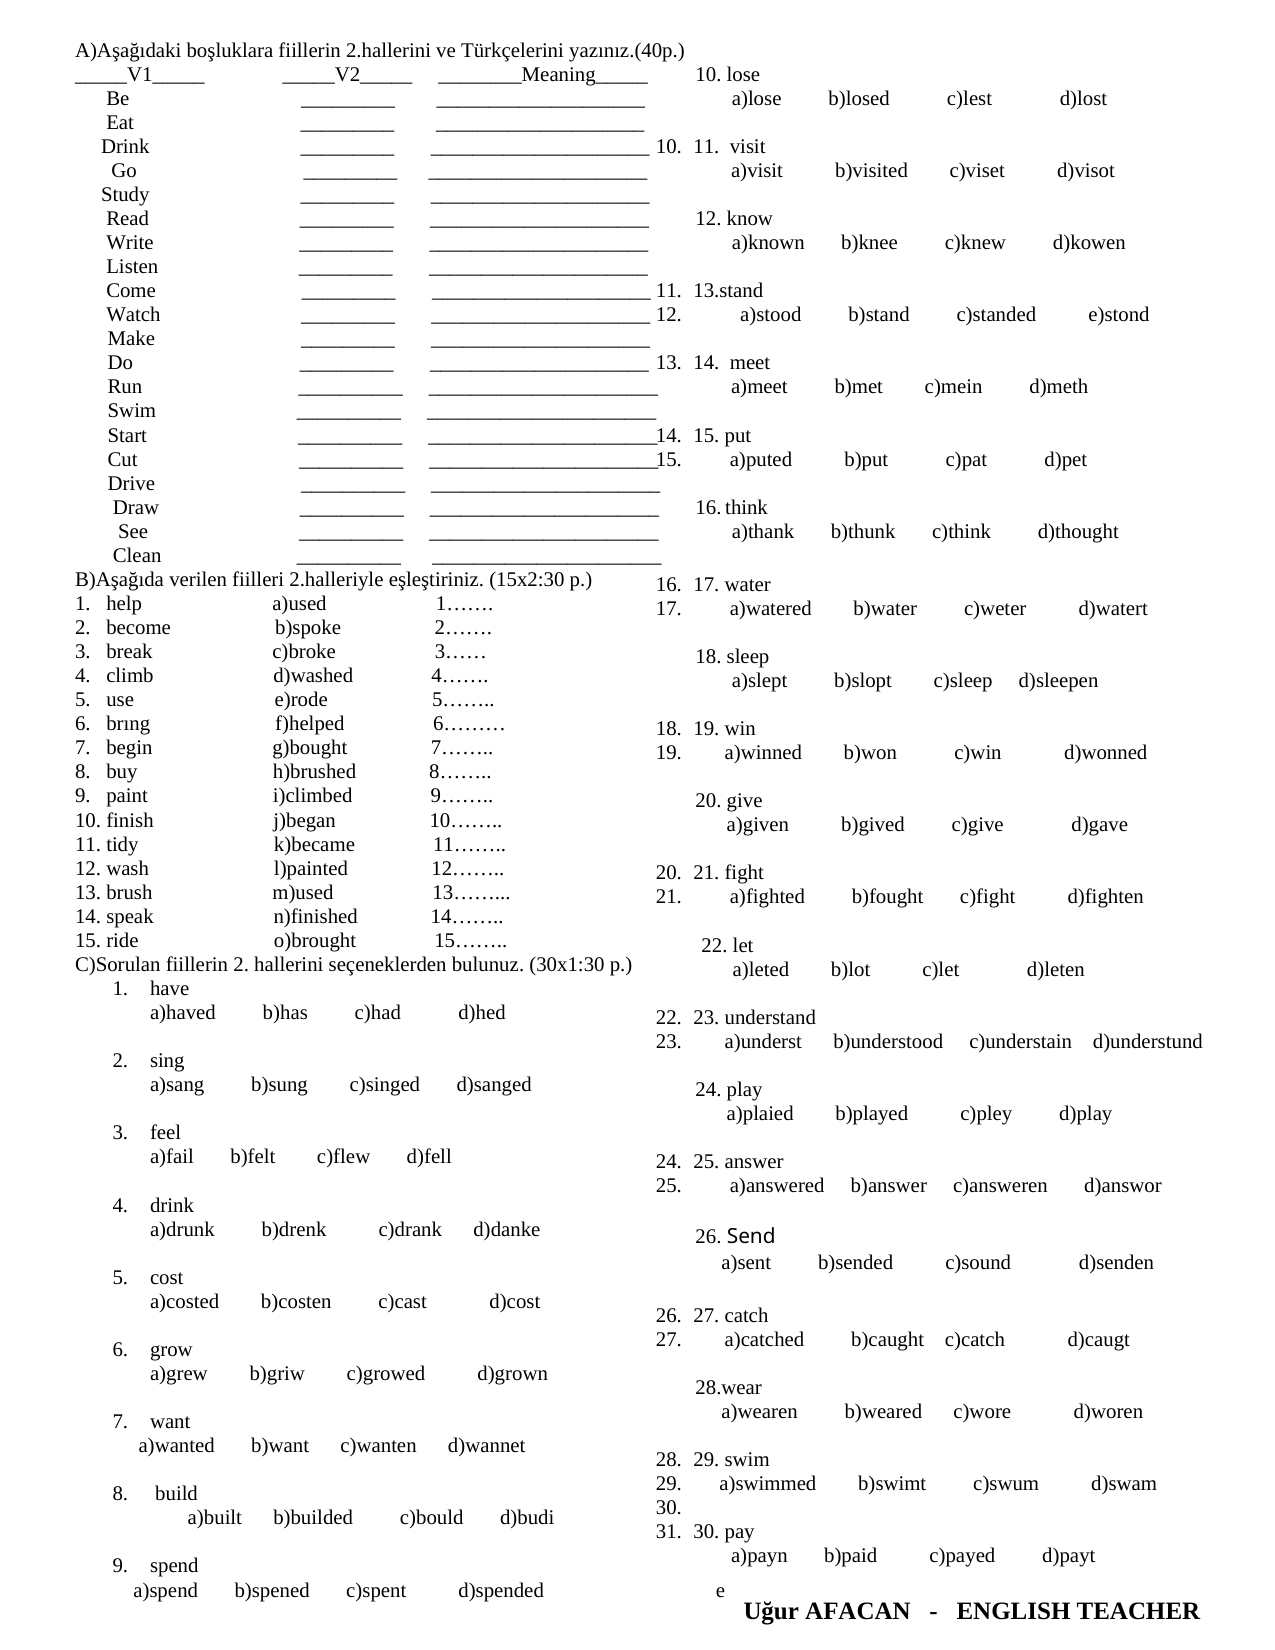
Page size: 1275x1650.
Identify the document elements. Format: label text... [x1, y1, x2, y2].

text a)wearen b)weared c)wore d)woren [695, 1399, 1275, 1423]
text B)Aşağıda verilen fiilleri 2.halleriyle eşleştiriniz. (15x2:30 p.) [75, 567, 693, 591]
list 17. water [693, 572, 1275, 596]
text 28.wear [695, 1375, 1275, 1399]
text 3. break c)broke 3…… [75, 639, 693, 663]
list think [695, 495, 1275, 519]
list build [112, 1481, 693, 1505]
text Drink _________ _____________________ [75, 134, 693, 158]
list spend [112, 1553, 693, 1577]
text a)plaied b)played c)pley d)play [695, 1101, 1275, 1125]
text See __________ ______________________ [45, 519, 693, 543]
text 10. finish j)began 10…….. [75, 807, 693, 832]
text Clean __________ ______________________ [45, 543, 693, 567]
list a)watered b)water c)weter d)watert [693, 596, 1275, 620]
text Be _________ ____________________ [75, 86, 693, 110]
list 29. swim [693, 1447, 1275, 1471]
text a)payn b)paid c)payed d)payt [731, 1543, 1275, 1567]
text a)slept b)slopt c)sleep d)sleepen [695, 668, 1275, 692]
list a)stood b)stand c)standed e)stond [693, 302, 1275, 326]
text Make _________ _____________________ [45, 326, 693, 350]
list have [112, 976, 693, 1000]
text 4. climb d)washed 4……. [75, 663, 693, 687]
text a)meet b)met c)mein d)meth [731, 374, 1275, 398]
text Eat _________ ____________________ [75, 110, 693, 134]
text 8. buy h)brushed 8…….. [75, 759, 693, 783]
list 30. pay [693, 1519, 1275, 1543]
list 23. understand [693, 1005, 1275, 1029]
list a)winned b)won c)win d)wonned [693, 740, 1275, 764]
text a)lose b)losed c)lest d)lost [695, 86, 1275, 110]
list drink [112, 1192, 693, 1217]
text a)known b)knee c)knew d)kowen [695, 230, 1275, 254]
text a)built b)builded c)bould d)budi [187, 1505, 693, 1529]
text Watch _________ _____________________ [75, 302, 693, 326]
list a)underst b)understood c)understain d)understund [693, 1029, 1275, 1053]
text a)spend b)spened c)spent d)spended e [112, 1577, 693, 1602]
text Read _________ _____________________ [75, 206, 693, 230]
text a)costed b)costen c)cast d)cost [150, 1289, 693, 1313]
text 10. lose [695, 62, 1275, 86]
text 11. tidy k)became 11…….. [75, 832, 693, 856]
text a)fail b)felt c)flew d)fell [150, 1144, 693, 1168]
text Uğur AFACAN - ENGLISH TEACHER [731, 1596, 1275, 1625]
list 11. visit [693, 134, 1275, 158]
text Come _________ _____________________ [75, 278, 693, 302]
text C)Sorulan fiillerin 2. hallerini seçeneklerden bulunuz. (30x1:30 p.) [75, 952, 693, 976]
list a)answered b)answer c)answeren d)answor [693, 1173, 1275, 1197]
list sing [112, 1048, 693, 1072]
text 2. become b)spoke 2……. [75, 615, 693, 639]
list 15. put [693, 422, 1275, 447]
text 22. let [695, 932, 1275, 957]
text Listen _________ _____________________ [75, 254, 693, 278]
text A)Aşağıdaki boşluklara fiillerin 2.hallerini ve Türkçelerini yazınız.(40p.) [75, 37, 693, 62]
list feel [112, 1120, 693, 1144]
list a)fighted b)fought c)fight d)fighten [693, 884, 1275, 908]
list a)swimmed b)swimt c)swum d)swam [693, 1471, 1275, 1495]
text Drive __________ ______________________ [45, 471, 693, 495]
text 12. know [695, 206, 1275, 230]
text Run __________ ______________________ [45, 374, 693, 398]
text Swim __________ ______________________ [45, 398, 693, 422]
text Do _________ _____________________ [45, 350, 693, 374]
text a)thank b)thunk c)think d)thought [695, 519, 1275, 543]
list 19. win [693, 716, 1275, 740]
text Study _________ _____________________ [75, 182, 693, 206]
list 21. fight [693, 860, 1275, 884]
text a)sang b)sung c)singed d)sanged [150, 1072, 693, 1096]
text a)drunk b)drenk c)drank d)danke [150, 1217, 693, 1241]
list 25. answer [693, 1149, 1275, 1173]
text 24. play [695, 1077, 1275, 1101]
text 26. Send [695, 1221, 1275, 1250]
text 18. sleep [695, 644, 1275, 668]
text a)leted b)lot c)let d)leten [695, 957, 1275, 981]
list want [112, 1409, 693, 1433]
text 9. paint i)climbed 9…….. [75, 783, 693, 807]
text Go _________ _____________________ [75, 158, 693, 182]
list a)puted b)put c)pat d)pet [693, 447, 1275, 471]
text 5. use e)rode 5…….. [75, 687, 693, 711]
text a)wanted b)want c)wanten d)wannet [112, 1433, 693, 1457]
text a)given b)gived c)give d)gave [695, 812, 1275, 836]
list 14. meet [693, 350, 1275, 374]
text Draw __________ ______________________ [45, 495, 693, 519]
text Write _________ _____________________ [75, 230, 693, 254]
text 13. brush m)used 13……... [75, 880, 693, 904]
text Start __________ ______________________ [45, 422, 693, 447]
text 12. wash l)painted 12…….. [75, 856, 693, 880]
text 14. speak n)finished 14…….. [75, 904, 693, 928]
list grow [112, 1337, 693, 1361]
text 7. begin g)bought 7…….. [75, 735, 693, 759]
text a)haved b)has c)had d)hed [150, 1000, 693, 1024]
list 27. catch [693, 1302, 1275, 1327]
text Cut __________ ______________________ [45, 447, 693, 471]
list 13.stand [693, 278, 1275, 302]
list a)catched b)caught c)catch d)caugt [693, 1327, 1275, 1351]
text 15. ride o)brought 15…….. [75, 928, 693, 952]
text 20. give [695, 788, 1275, 812]
text a)visit b)visited c)viset d)visot [731, 158, 1275, 182]
text a)sent b)sended c)sound d)senden [695, 1250, 1275, 1274]
text 1. help a)used 1……. [75, 591, 693, 615]
list cost [112, 1265, 693, 1289]
text a)grew b)griw c)growed d)grown [150, 1361, 693, 1385]
text _____V1_____ _____V2_____ ________Meaning_____ [75, 62, 693, 86]
text 6. brıng f)helped 6……… [75, 711, 693, 735]
